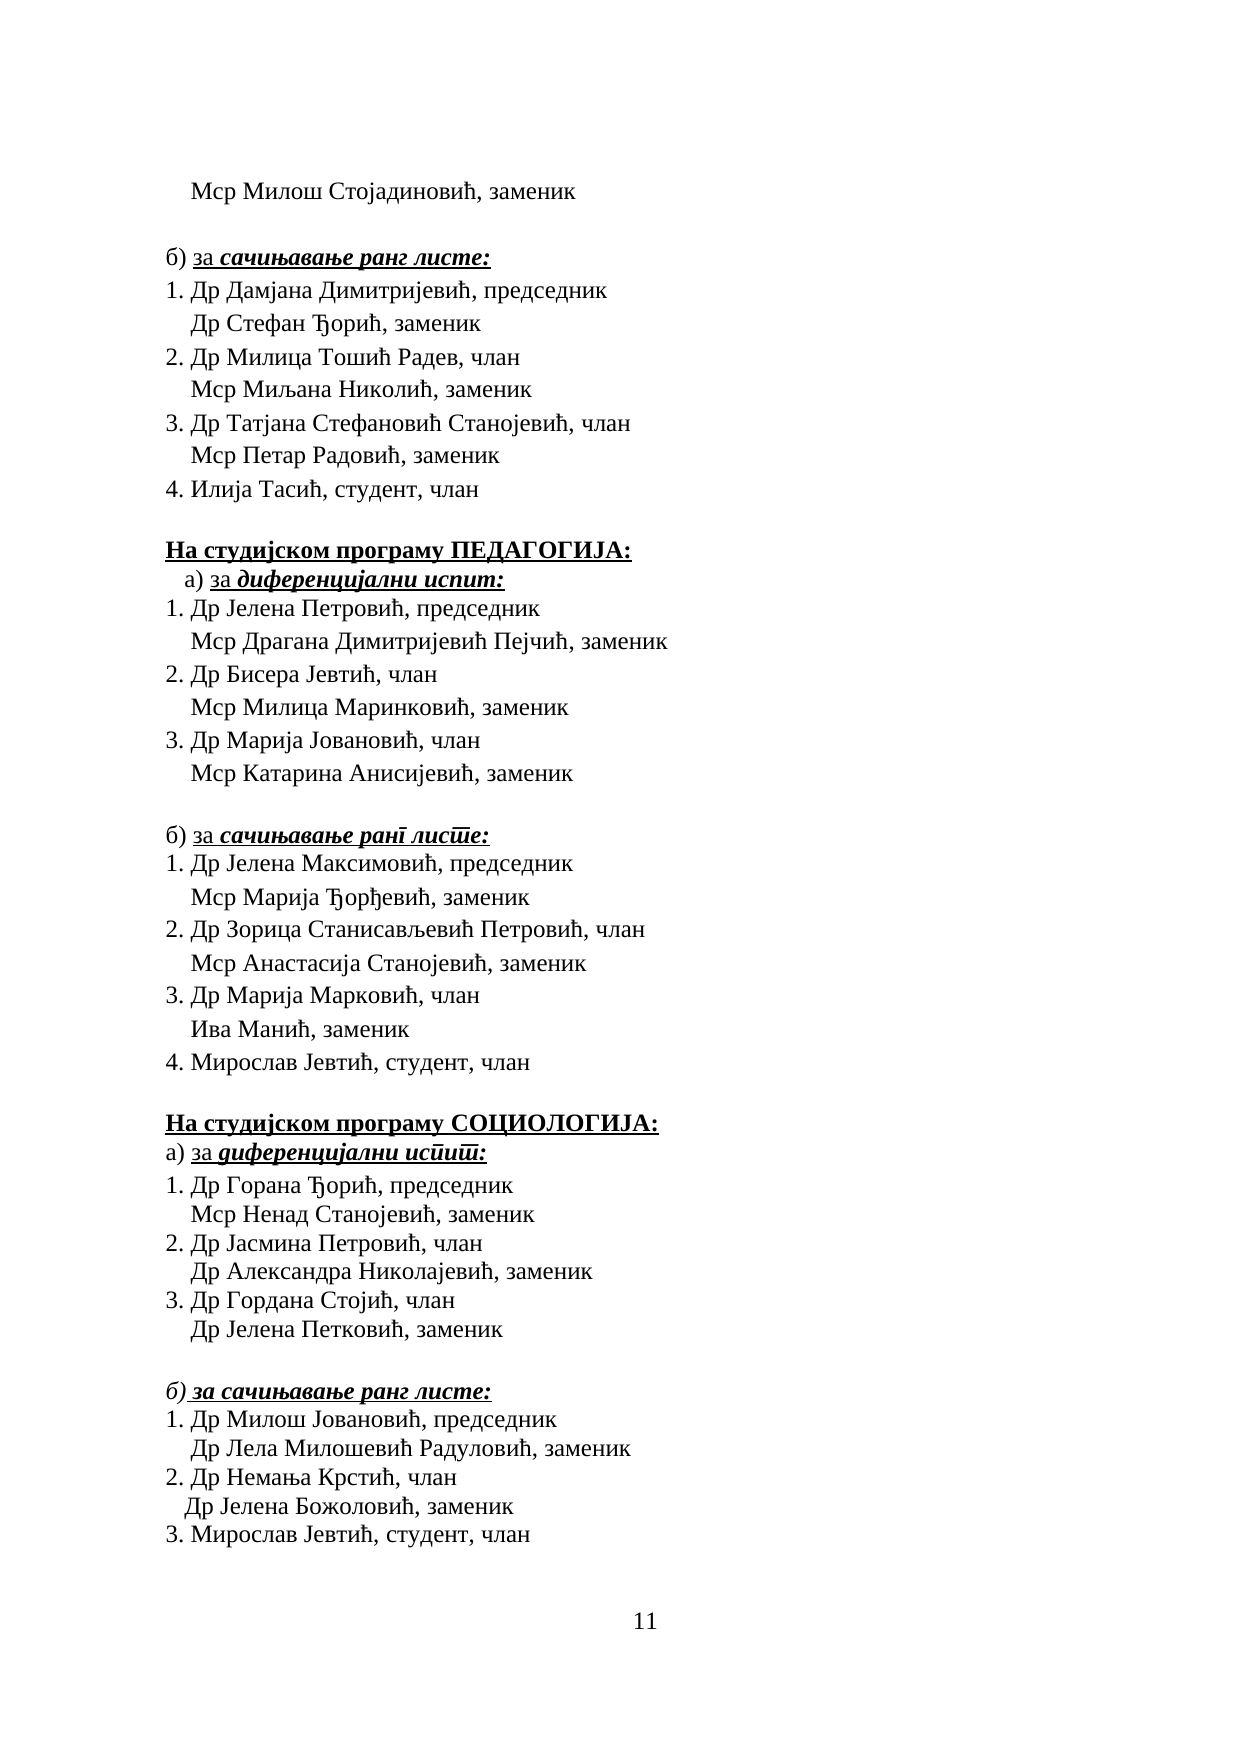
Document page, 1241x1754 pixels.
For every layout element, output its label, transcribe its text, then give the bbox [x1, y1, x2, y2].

text 1. Др Дамјана Димитријевић, председник [165, 276, 1125, 304]
text 4. Мирослав Јевтић, студент, члан [165, 1047, 1125, 1075]
text Мср Петар Радовић, заменик [165, 441, 1125, 469]
text 2. Др Јасмина Петровић, члан [165, 1228, 1125, 1256]
text Мср Драгана Димитријевић Пејчић, заменик [165, 626, 1125, 655]
text 1. Др Јелена Петровић, председник [165, 593, 1125, 622]
text а) за диференцијални испит: [165, 564, 1125, 593]
text Др Лела Милошевић Радуловић, заменик [165, 1433, 1125, 1462]
text 2. Др Немања Крстић, члан [165, 1462, 1125, 1491]
text б) за сачињавање ранг листе: [165, 820, 1125, 848]
text Др Александра Николајевић, заменик [165, 1256, 1125, 1285]
text Др Стефан Ђорић, заменик [165, 308, 1125, 337]
text б) за сачињавање ранг листе: [165, 242, 1125, 271]
text 1. Др Јелена Максимовић, председник [165, 848, 1125, 877]
text 3. Др Марија Марковић, члан [165, 981, 1125, 1009]
text Мср Марија Ђорђевић, заменик [165, 882, 1125, 910]
text б) за сачињавање ранг листе: [165, 1376, 1125, 1404]
text На студијском програму ПЕДАГОГИЈА: [165, 535, 1125, 564]
text 2. Др Бисера Јевтић, члан [165, 659, 1125, 688]
text 3. Др Марија Јовановић, члан [165, 725, 1125, 754]
text На студијском програму СОЦИОЛОГИЈА: [165, 1108, 1125, 1137]
text 3. Др Гордана Стојић, члан [165, 1285, 1125, 1314]
text 3. Др Татјана Стефановић Станојевић, члан [165, 408, 1125, 436]
text 4. Илија Тасић, студент, члан [165, 474, 1125, 502]
text Др Јелена Божоловић, заменик [165, 1491, 1125, 1519]
text Ива Манић, заменик [165, 1014, 1125, 1042]
text Мср Катарина Анисијевић, заменик [165, 758, 1125, 787]
text Мср Милош Стојадиновић, заменик [165, 176, 1125, 205]
text 3. Мирослав Јевтић, студент, члан [165, 1519, 1125, 1548]
text Мср Ненад Станојевић, заменик [165, 1199, 1125, 1228]
text 1. Др Милош Јовановић, председник [165, 1404, 1125, 1433]
text Мср Анастасија Станојевић, заменик [165, 948, 1125, 976]
text Мср Миљана Николић, заменик [165, 374, 1125, 403]
text 1. Др Горана Ђорић, председник [165, 1170, 1125, 1199]
text а) за диференцијални испит: [165, 1137, 1125, 1166]
text Др Јелена Петковић, заменик [165, 1314, 1125, 1343]
text 2. Др Милица Тошић Радев, члан [165, 342, 1125, 370]
text 2. Др Зорица Станисављевић Петровић, члан [165, 914, 1125, 943]
text Мср Милица Маринковић, заменик [165, 692, 1125, 721]
